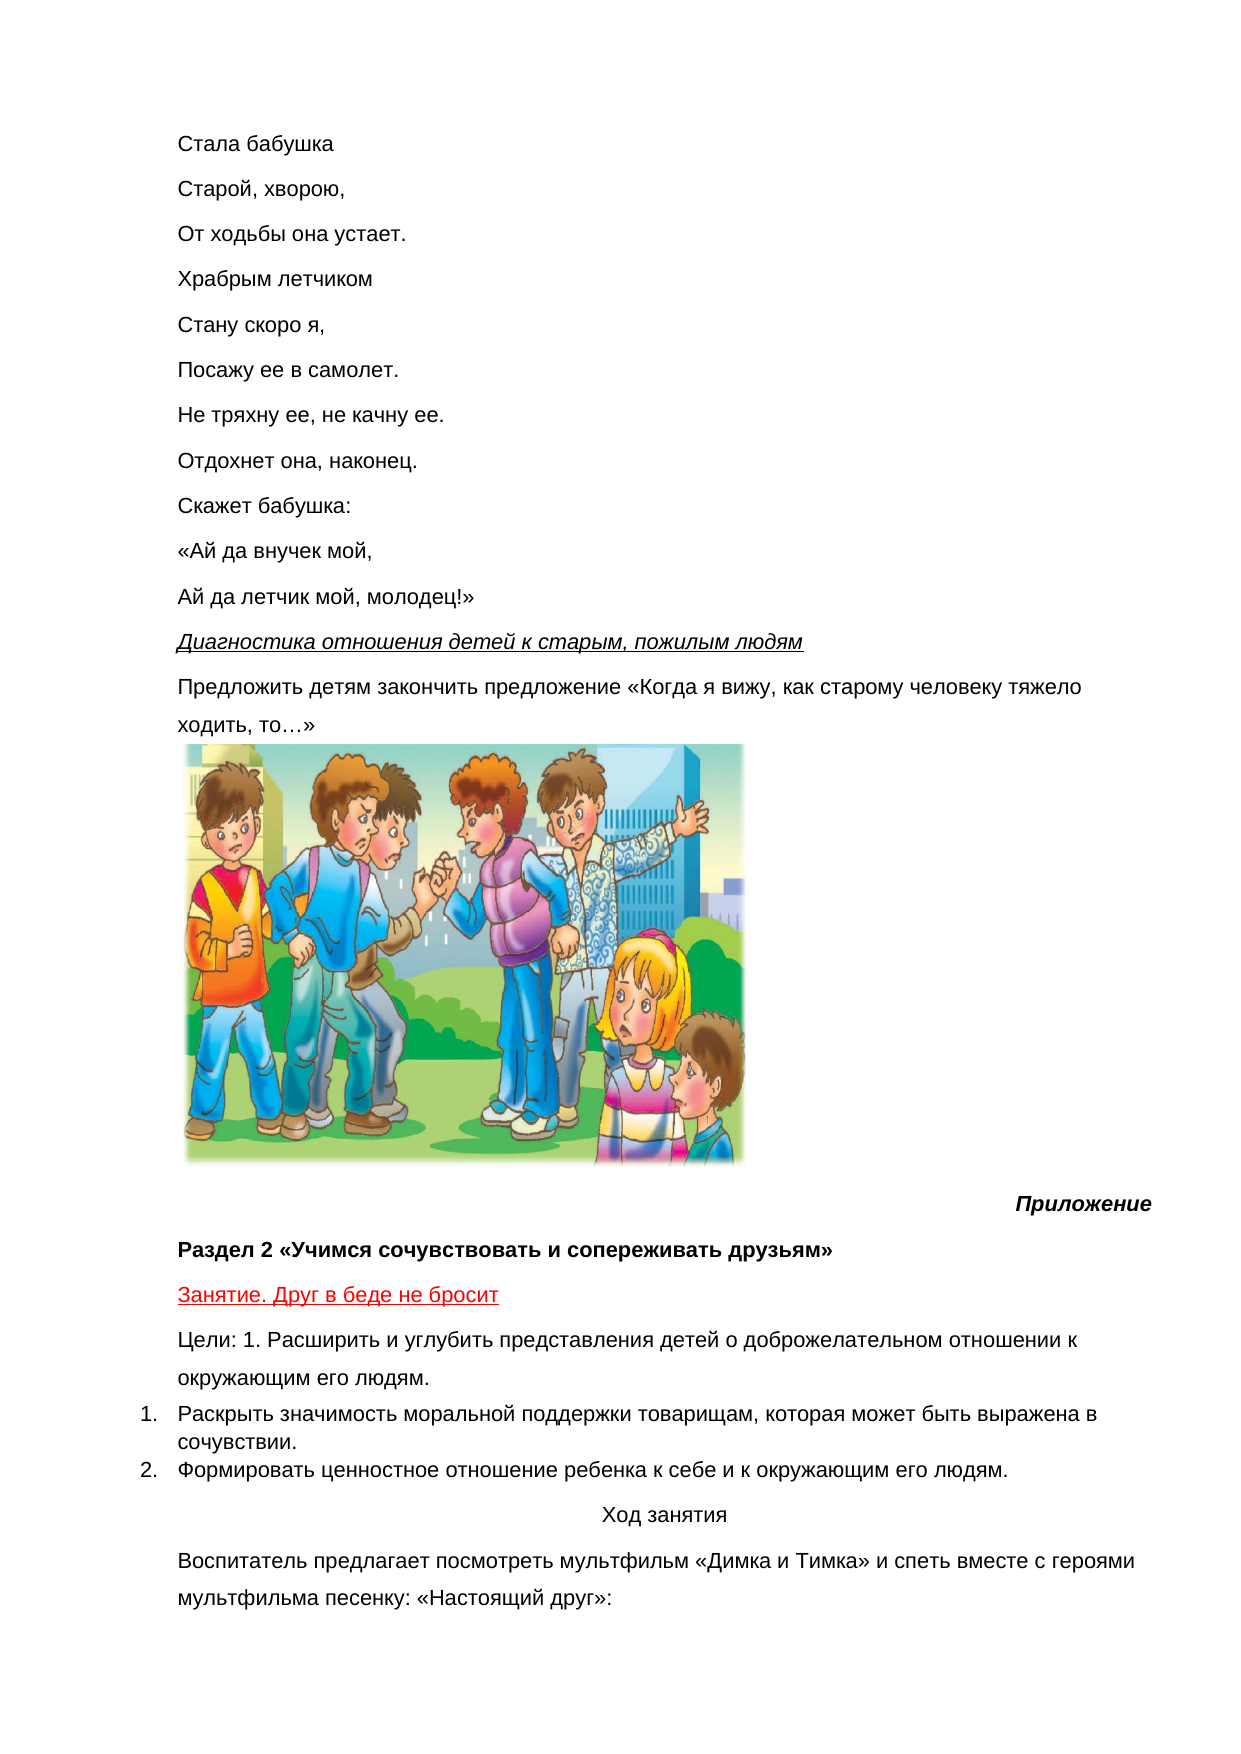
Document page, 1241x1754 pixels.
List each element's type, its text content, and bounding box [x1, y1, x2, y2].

text Посажу ее в самолет. [177, 345, 1152, 382]
list Раскрыть значимость моральной поддержки товарищам, которая может быть выражена в сочувствии. [140, 1398, 1152, 1454]
text Занятие. Друг в беде не бросит [177, 1270, 1152, 1307]
text Приложение [177, 1179, 1152, 1217]
text Стала бабушка [177, 118, 1152, 156]
text Старой, хворою, [177, 163, 1152, 201]
text Не тряхну ее, не качну ее. [177, 390, 1152, 427]
text Храбрым летчиком [177, 254, 1152, 292]
text Скажет бабушка: [177, 481, 1152, 518]
text От ходьбы она устает. [177, 209, 1152, 246]
text Стану скоро я, [177, 299, 1152, 337]
text Воспитатель предлагает посмотреть мультфильм «Димка и Тимка» и спеть вместе с героями мультфильма песенку: «Настоящий друг»: [177, 1535, 1152, 1610]
text «Ай да внучек мой, [177, 526, 1152, 563]
list Формировать ценностное отношение ребенка к себе и к окружающим его людям. [140, 1454, 1152, 1482]
text Диагностика отношения детей к старым, пожилым людям [177, 617, 1152, 654]
text Отдохнет она, наконец. [177, 435, 1152, 473]
text Ай да летчик мой, молодец!» [177, 571, 1152, 609]
text Ход занятия [177, 1490, 1152, 1527]
text Раздел 2 «Учимся сочувствовать и сопереживать друзьям» [177, 1224, 1152, 1262]
text Предложить детям закончить предложение «Когда я вижу, как старому человеку тяжело ходить, то…» [177, 662, 1152, 737]
text Цели: 1. Расширить и углубить представления детей о доброжелательном отношении к окружающим его людям. [177, 1315, 1152, 1390]
picture [183, 744, 746, 1167]
